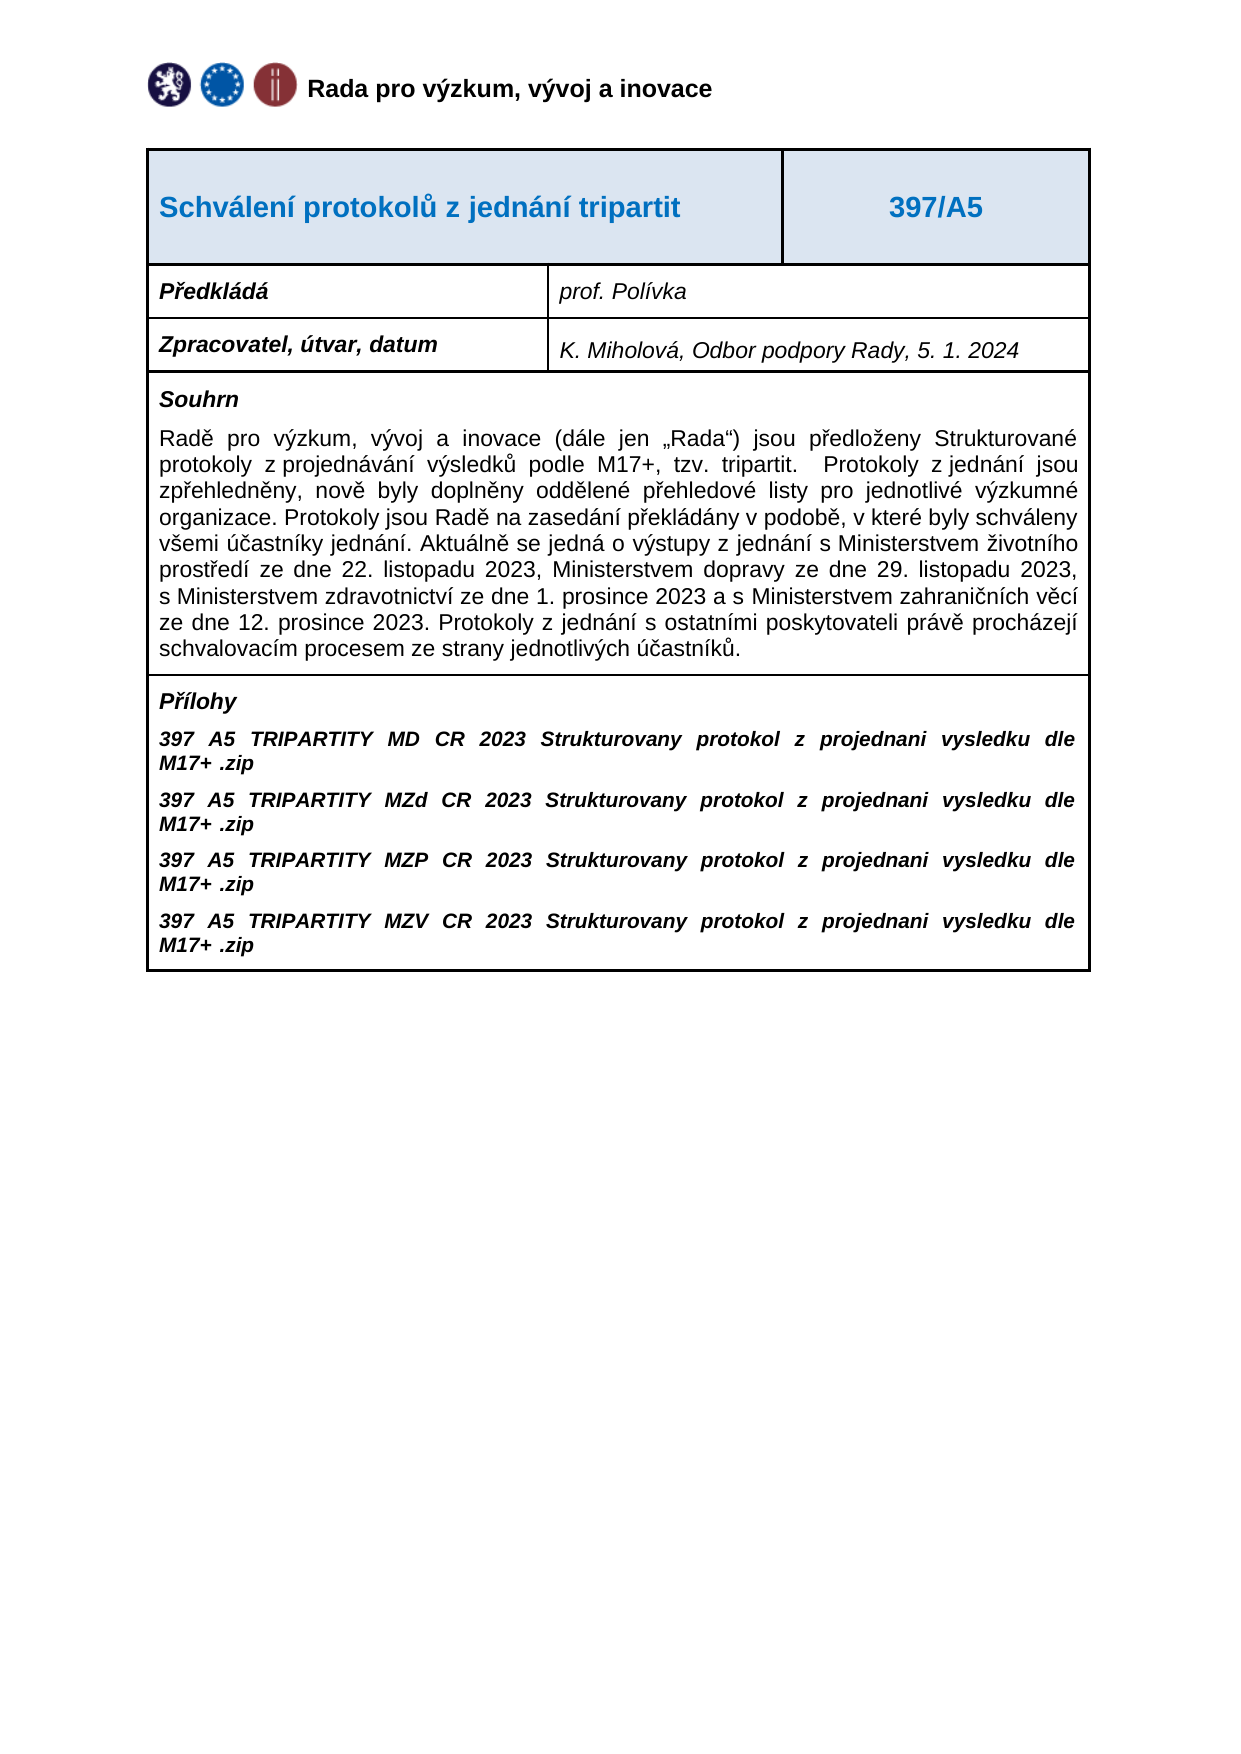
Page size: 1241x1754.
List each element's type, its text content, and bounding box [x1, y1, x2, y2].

table_cell Přílohy 397 A5 TRIPARTITY MD CR 2023 Strukturovany protokol z projednani vysledku dle M17+ .zip 397 A5 TRIPARTITY MZd CR 2023 Strukturovany protokol z projednani vysledku dle M17+ .zip 397 A5 TRIPARTITY MZP CR 2023 Strukturovany protokol z projednani vysledku dle M17+ .zip 397 A5 TRIPARTITY MZV CR 2023 Strukturovany protokol z projednani vysledku dle M17+ .zip [149, 676, 1088, 969]
table_cell Souhrn Radě pro výzkum, vývoj a inovace (dále jen „Rada“) jsou předloženy Strukturované protokoly z projednávání výsledků podle M17+, tzv. tripartit. Protokoly z jednání jsou zpřehledněny, nově byly doplněny oddělené přehledové listy pro jednotlivé výzkumné organizace. Protokoly jsou Radě na zasedání překládány v podobě, v které byly schváleny všemi účastníky jednání. Aktuálně se jedná o výstupy z jednání s Ministerstvem životního prostředí ze dne 22. listopadu 2023, Ministerstvem dopravy ze dne 29. listopadu 2023, s Ministerstvem zdravotnictví ze dne 1. prosince 2023 a s Ministerstvem zahraničních věcí ze dne 12. prosince 2023. Protokoly z jednání s ostatními poskytovateli právě procházejí schvalovacím procesem ze strany jednotlivých účastníků. [149, 373, 1088, 674]
table_cell K. Miholová, Odbor podpory Rady, 5. 1. 2024 [549, 319, 1088, 370]
table_header 397/A5 [784, 151, 1088, 263]
table_header Schválení protokolů z jednání tripartit [149, 151, 781, 263]
picture [147, 62, 298, 108]
table_cell Předkládá [149, 266, 547, 317]
table_cell prof. Polívka [549, 266, 1088, 317]
table_cell Zpracovatel, útvar, datum [149, 319, 547, 370]
